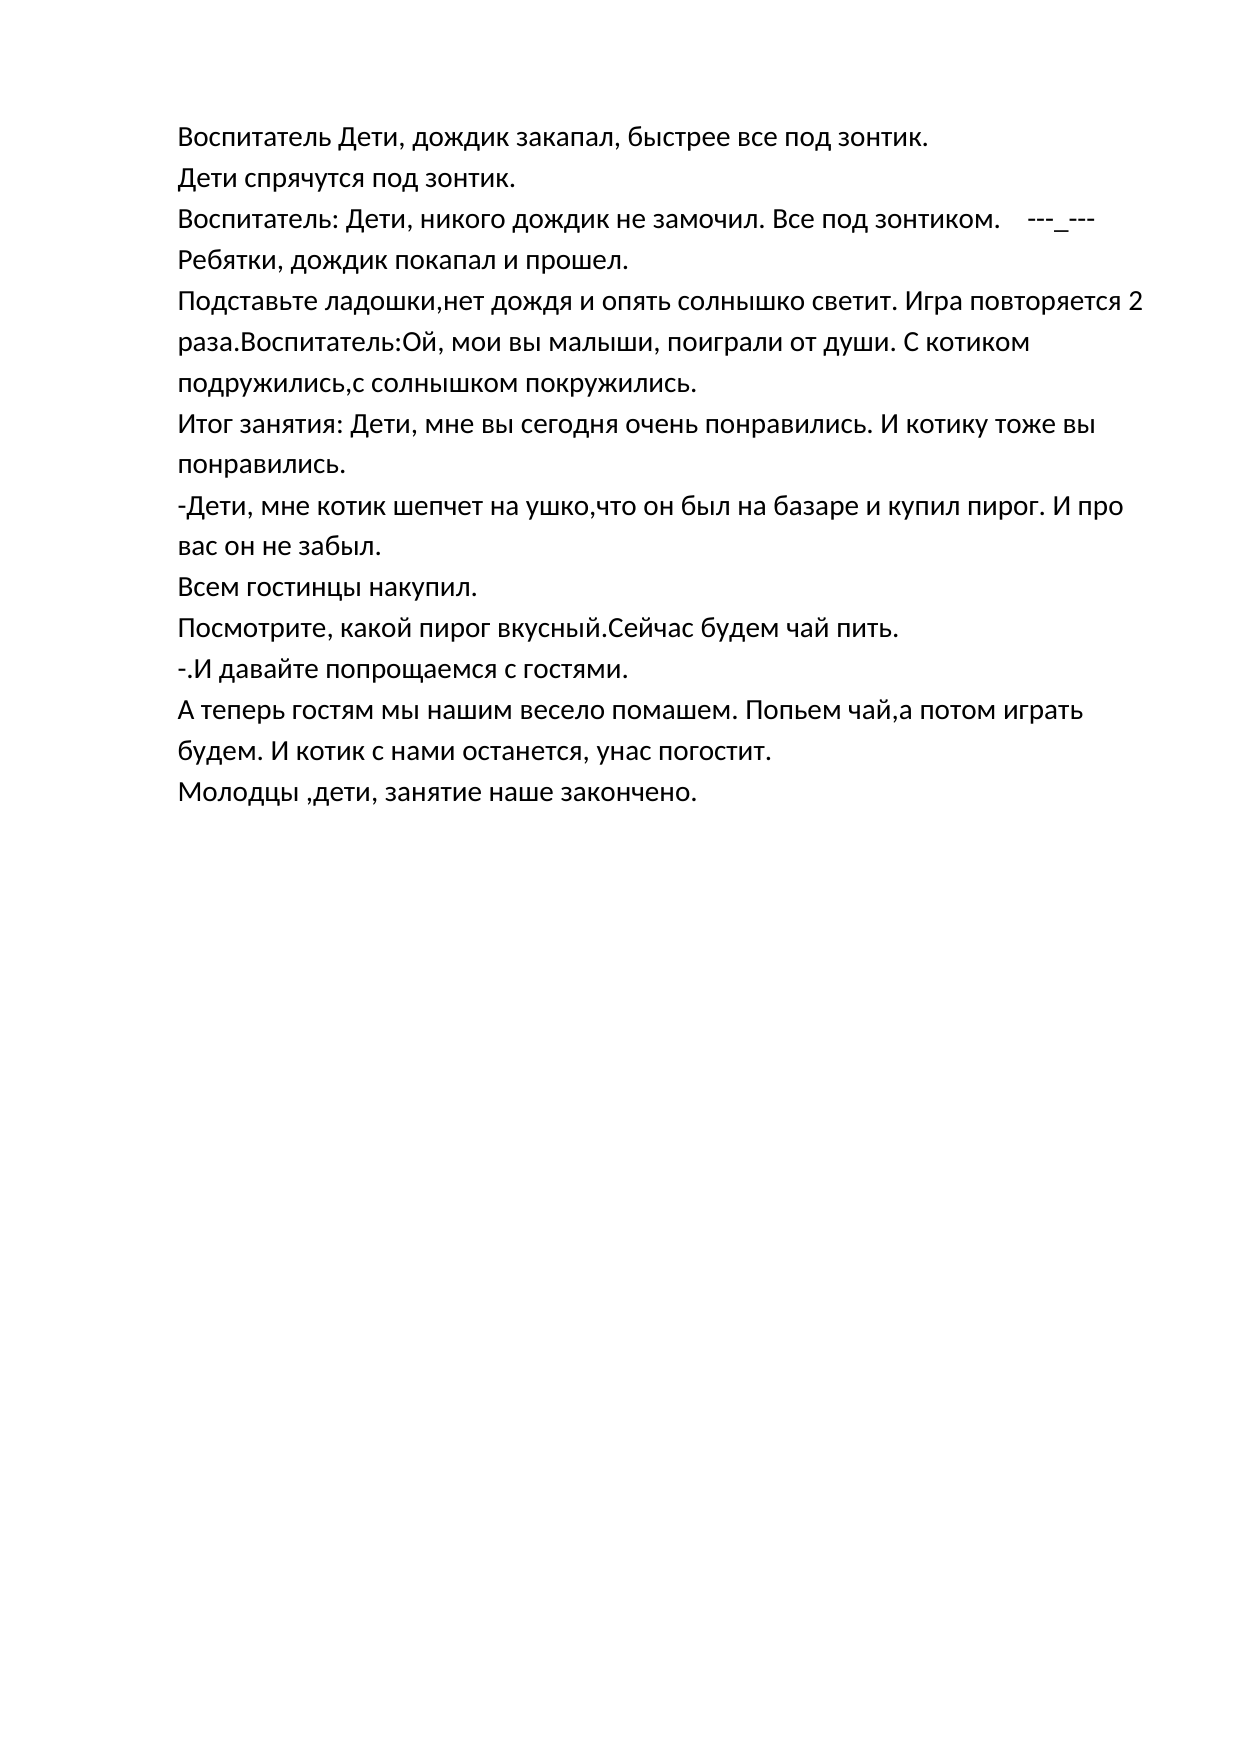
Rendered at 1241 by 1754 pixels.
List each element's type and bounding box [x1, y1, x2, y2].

text [177, 118, 1152, 809]
